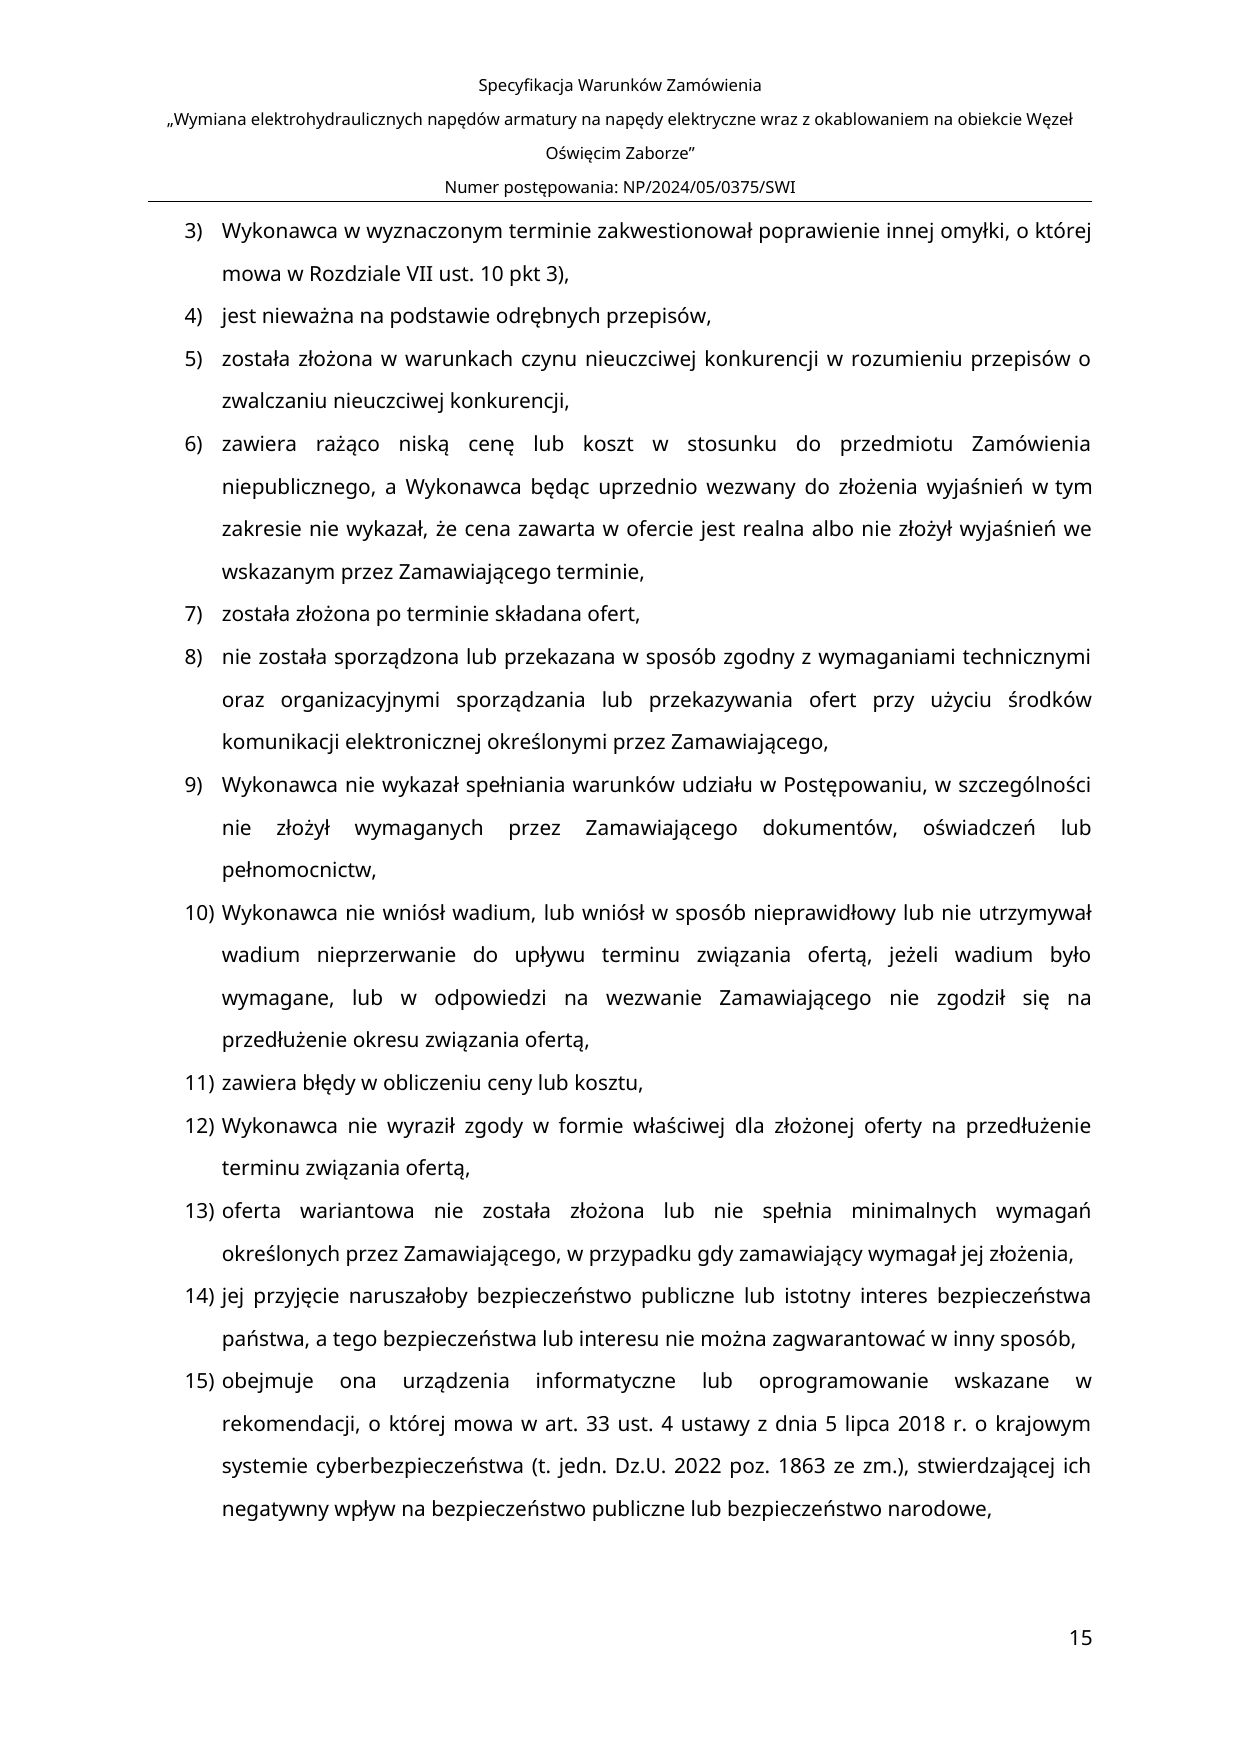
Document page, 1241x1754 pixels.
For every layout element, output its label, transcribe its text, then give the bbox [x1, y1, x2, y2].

list Wykonawca nie wniósł wadium, lub wniósł w sposób nieprawidłowy lub nie utrzymywał wadium nieprzerwanie do upływu terminu związania ofertą, jeżeli wadium było wymagane, lub w odpowiedzi na wezwanie Zamawiającego nie zgodził się na przedłużenie okresu związania ofertą, [184, 898, 1092, 1054]
list Wykonawca nie wyraził zgody w formie właściwej dla złożonej oferty na przedłużenie terminu związania ofertą, [184, 1111, 1092, 1182]
list jej przyjęcie naruszałoby bezpieczeństwo publiczne lub istotny interes bezpieczeństwa państwa, a tego bezpieczeństwa lub interesu nie można zagwarantować w inny sposób, [184, 1281, 1092, 1352]
list została złożona po terminie składana ofert, [184, 599, 1092, 628]
list została złożona w warunkach czynu nieuczciwej konkurencji w rozumieniu przepisów o zwalczaniu nieuczciwej konkurencji, [184, 344, 1092, 415]
list oferta wariantowa nie została złożona lub nie spełnia minimalnych wymagań określonych przez Zamawiającego, w przypadku gdy zamawiający wymagał jej złożenia, [184, 1196, 1092, 1267]
list Wykonawca w wyznaczonym terminie zakwestionował poprawienie innej omyłki, o której mowa w Rozdziale VII ust. 10 pkt 3), [184, 216, 1092, 287]
list jest nieważna na podstawie odrębnych przepisów, [184, 301, 1092, 330]
list Wykonawca nie wykazał spełniania warunków udziału w Postępowaniu, w szczególności nie złożył wymaganych przez Zamawiającego dokumentów, oświadczeń lub pełnomocnictw, [184, 770, 1092, 884]
list obejmuje ona urządzenia informatyczne lub oprogramowanie wskazane w rekomendacji, o której mowa w art. 33 ust. 4 ustawy z dnia 5 lipca 2018 r. o krajowym systemie cyberbezpieczeństwa (t. jedn. Dz.U. 2022 poz. 1863 ze zm.), stwierdzającej ich negatywny wpływ na bezpieczeństwo publiczne lub bezpieczeństwo narodowe, [184, 1366, 1092, 1523]
list zawiera błędy w obliczeniu ceny lub kosztu, [184, 1068, 1092, 1097]
list zawiera rażąco niską cenę lub koszt w stosunku do przedmiotu Zamówienia niepublicznego, a Wykonawca będąc uprzednio wezwany do złożenia wyjaśnień w tym zakresie nie wykazał, że cena zawarta w ofercie jest realna albo nie złożył wyjaśnień we wskazanym przez Zamawiającego terminie, [184, 429, 1092, 585]
list nie została sporządzona lub przekazana w sposób zgodny z wymaganiami technicznymi oraz organizacyjnymi sporządzania lub przekazywania ofert przy użyciu środków komunikacji elektronicznej określonymi przez Zamawiającego, [184, 642, 1092, 756]
